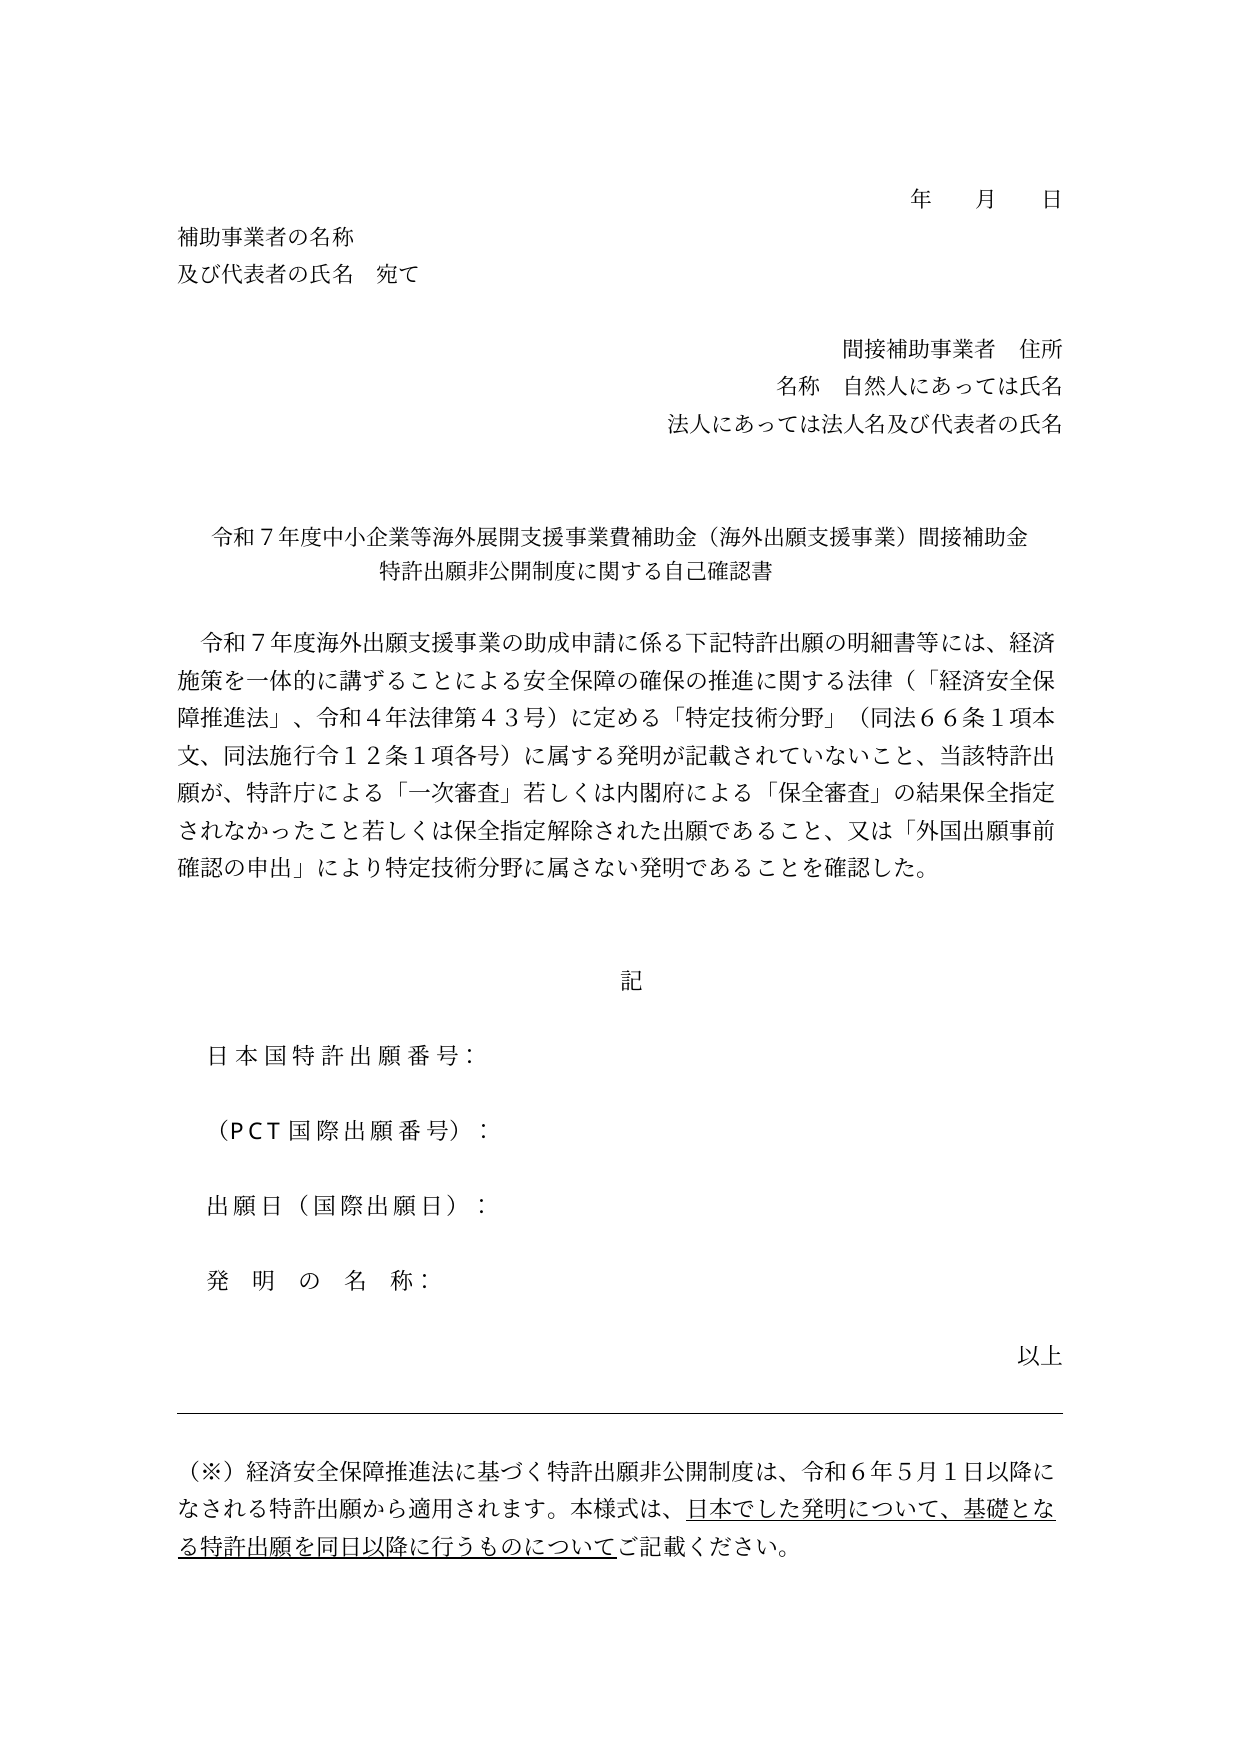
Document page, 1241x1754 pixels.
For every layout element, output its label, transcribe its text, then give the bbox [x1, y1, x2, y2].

text 記 [177, 961, 1063, 998]
text 特許出願非公開制度に関する自己確認書 [177, 554, 975, 586]
text 令和７年度海外出願支援事業の助成申請に係る下記特許出願の明細書等には、経済施策を一体的に講ずることによる安全保障の確保の推進に関する法律（「経済安全保障推進法」、令和４年法律第４３号）に定める「特定技術分野」（同法６６条１項本文、同法施行令１２条１項各号）に属する発明が記載されていないこと、当該特許出願が、特許庁による「一次審査」若しくは内閣府による「保全審査」の結果保全指定されなかったこと若しくは保全指定解除された出願であること、又は「外国出願事前確認の申出」により特定技術分野に属さない発明であることを確認した。 [177, 623, 1063, 886]
text 年 月 日 [177, 179, 1063, 217]
text 名称 自然人にあっては氏名 [177, 367, 1063, 404]
text （PCT国際出願番号）： [207, 1111, 1063, 1148]
text 補助事業者の名称 [177, 217, 1063, 254]
text 出願日（国際出願日）： [207, 1186, 1063, 1223]
text 令和７年度中小企業等海外展開支援事業費補助金（海外出願支援事業）間接補助金 [177, 517, 1063, 554]
text 及び代表者の氏名 宛て [177, 254, 1041, 292]
text 以上 [177, 1336, 1063, 1373]
text 日本国特許出願番号： [207, 1036, 1063, 1073]
text （※）経済安全保障推進法に基づく特許出願非公開制度は、令和６年５月１日以降になされる特許出願から適用されます。本様式は、日本でした発明について、基礎となる特許出願を同日以降に行うものについてご記載ください。 [177, 1452, 1063, 1564]
text 間接補助事業者 住所 [177, 329, 1063, 367]
text 発明の名称： [207, 1261, 1063, 1298]
text 法人にあっては法人名及び代表者の氏名 [177, 404, 1063, 442]
